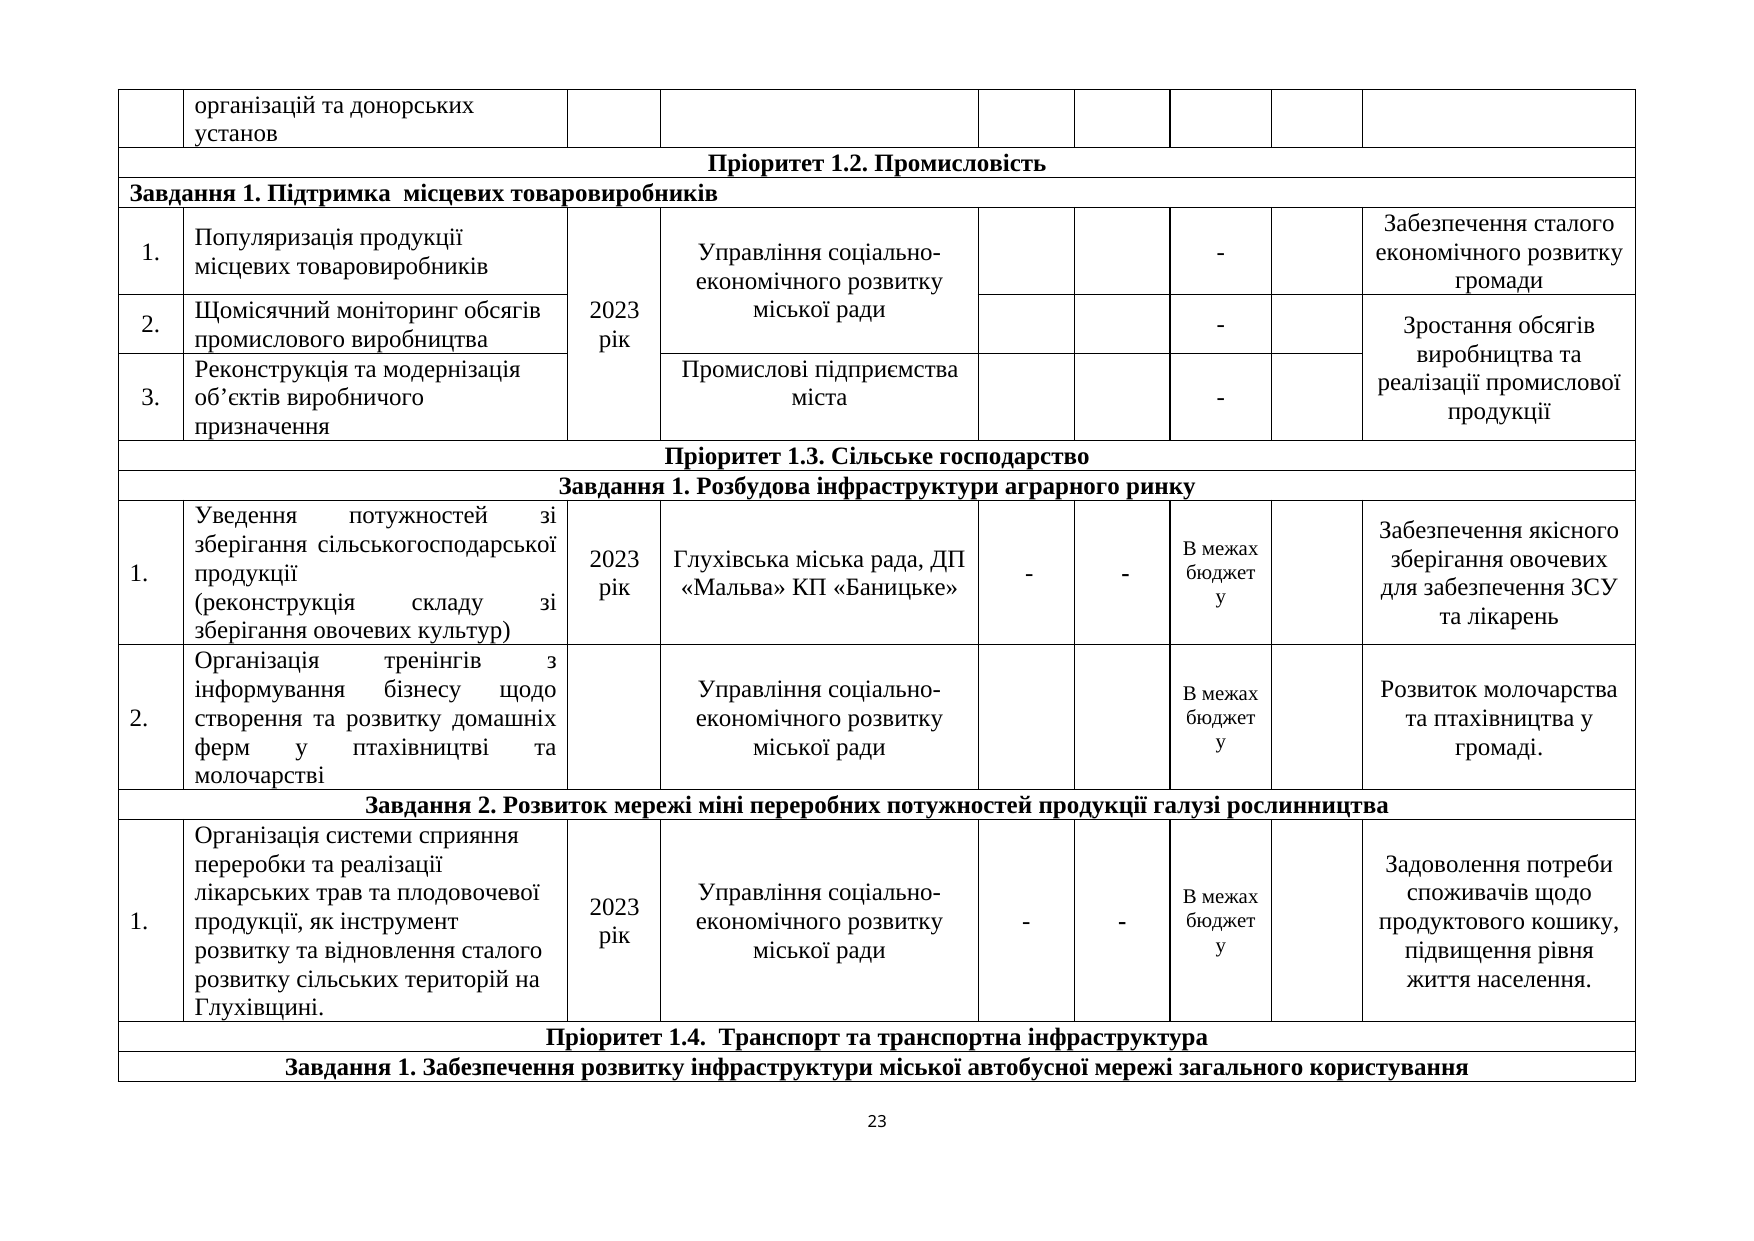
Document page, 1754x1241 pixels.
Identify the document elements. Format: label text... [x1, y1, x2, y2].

table_cell [1075, 354, 1169, 440]
table_cell Організація системи сприяння переробки та реалізації лікарських трав та плодовочевої продукції, як інструмент розвитку та відновлення сталого розвитку сільських територій на Глухівщині. [184, 820, 567, 1021]
table_cell [979, 354, 1074, 440]
table_cell [979, 645, 1074, 789]
table_cell [1272, 820, 1362, 1021]
table_cell [1075, 90, 1169, 147]
table_cell Популяризація продукції місцевих товаровиробників [184, 208, 567, 294]
table_cell [1075, 208, 1169, 294]
table_cell Завдання 1. Забезпечення розвитку інфраструктури міської автобусної мережі загального користування [119, 1052, 1635, 1081]
table_cell [1272, 501, 1362, 644]
table_cell - [1075, 820, 1169, 1021]
table_cell Реконструкція та модернізація об’єктів виробничого призначення [184, 354, 567, 440]
table_cell Завдання 1. Підтримка місцевих товаровиробників [119, 178, 1635, 207]
table_cell Забезпечення сталого економічного розвитку громади [1363, 208, 1635, 294]
table_cell Щомісячний моніторинг обсягів промислового виробництва [184, 295, 567, 353]
table_cell 1. [119, 208, 183, 294]
table_cell [979, 90, 1074, 147]
table_cell Промислові підприємства міста [661, 354, 978, 440]
table_cell Задоволення потреби споживачів щодо продуктового кошику, підвищення рівня життя населення. [1363, 820, 1635, 1021]
table_cell Організація тренінгів з інформування бізнесу щодо створення та розвитку домашніх ферм у птахівництві та молочарстві [184, 645, 567, 789]
table_cell Забезпечення якісного зберігання овочевих для забезпечення ЗСУ та лікарень [1363, 501, 1635, 644]
table_cell [1272, 645, 1362, 789]
table_cell - [979, 820, 1074, 1021]
table_cell 2023 рік [568, 208, 660, 440]
table_cell [1272, 295, 1362, 353]
table_cell 4. [119, 90, 183, 147]
table_cell В межах бюджету [1171, 501, 1271, 644]
table_cell [979, 295, 1074, 353]
table_cell [979, 208, 1074, 294]
table_cell Управління соціально-економічного розвитку міської ради [661, 645, 978, 789]
table_cell Зростання обсягів виробництва та реалізації промислової продукції [1363, 295, 1635, 440]
table_cell Управління соціально-економічного розвитку міської ради [661, 820, 978, 1021]
table_cell - [1171, 90, 1271, 147]
table_cell Уведення потужностей зі зберігання сільськогосподарської продукції (реконструкція складу зі зберігання овочевих культур) [184, 501, 567, 644]
table_cell Пріоритет 1.3. Сільське господарство [119, 441, 1635, 470]
table_cell - [1171, 208, 1271, 294]
table_cell Розвиток молочарства та птахівництва у громаді. [1363, 645, 1635, 789]
table_cell - [1171, 295, 1271, 353]
table_cell [1272, 90, 1362, 147]
table_cell В межах бюджету [1171, 820, 1271, 1021]
table_cell Завдання 2. Розвиток мережі міні переробних потужностей продукції галузі рослинництва [119, 790, 1635, 819]
table_cell - [1075, 501, 1169, 644]
table_cell В межах бюджету [1171, 645, 1271, 789]
table_cell [1272, 208, 1362, 294]
table_cell - [1171, 354, 1271, 440]
table_cell 1. [119, 820, 183, 1021]
table_cell Завдання 1. Розбудова інфраструктури аграрного ринку [119, 471, 1635, 499]
table_cell Пріоритет 1.2. Промисловість [119, 148, 1635, 177]
table_cell [1075, 295, 1169, 353]
table_cell 1. [119, 501, 183, 644]
table_cell Глухівська міська рада, ДП «Мальва» КП «Баницьке» [661, 501, 978, 644]
table_cell [1075, 645, 1169, 789]
table_cell - [979, 501, 1074, 644]
table_cell Пріоритет 1.4. Транспорт та транспортна інфраструктура [119, 1022, 1635, 1051]
table_cell [568, 645, 660, 789]
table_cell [184, 90, 567, 147]
table_cell [1272, 354, 1362, 440]
table_cell 2. [119, 295, 183, 353]
table_cell 2023 рік [568, 820, 660, 1021]
table_cell 3. [119, 354, 183, 440]
table_cell Управління соціально-економічного розвитку міської ради [661, 208, 978, 353]
table_cell 2023 рік [568, 501, 660, 644]
table_cell 2. [119, 645, 183, 789]
